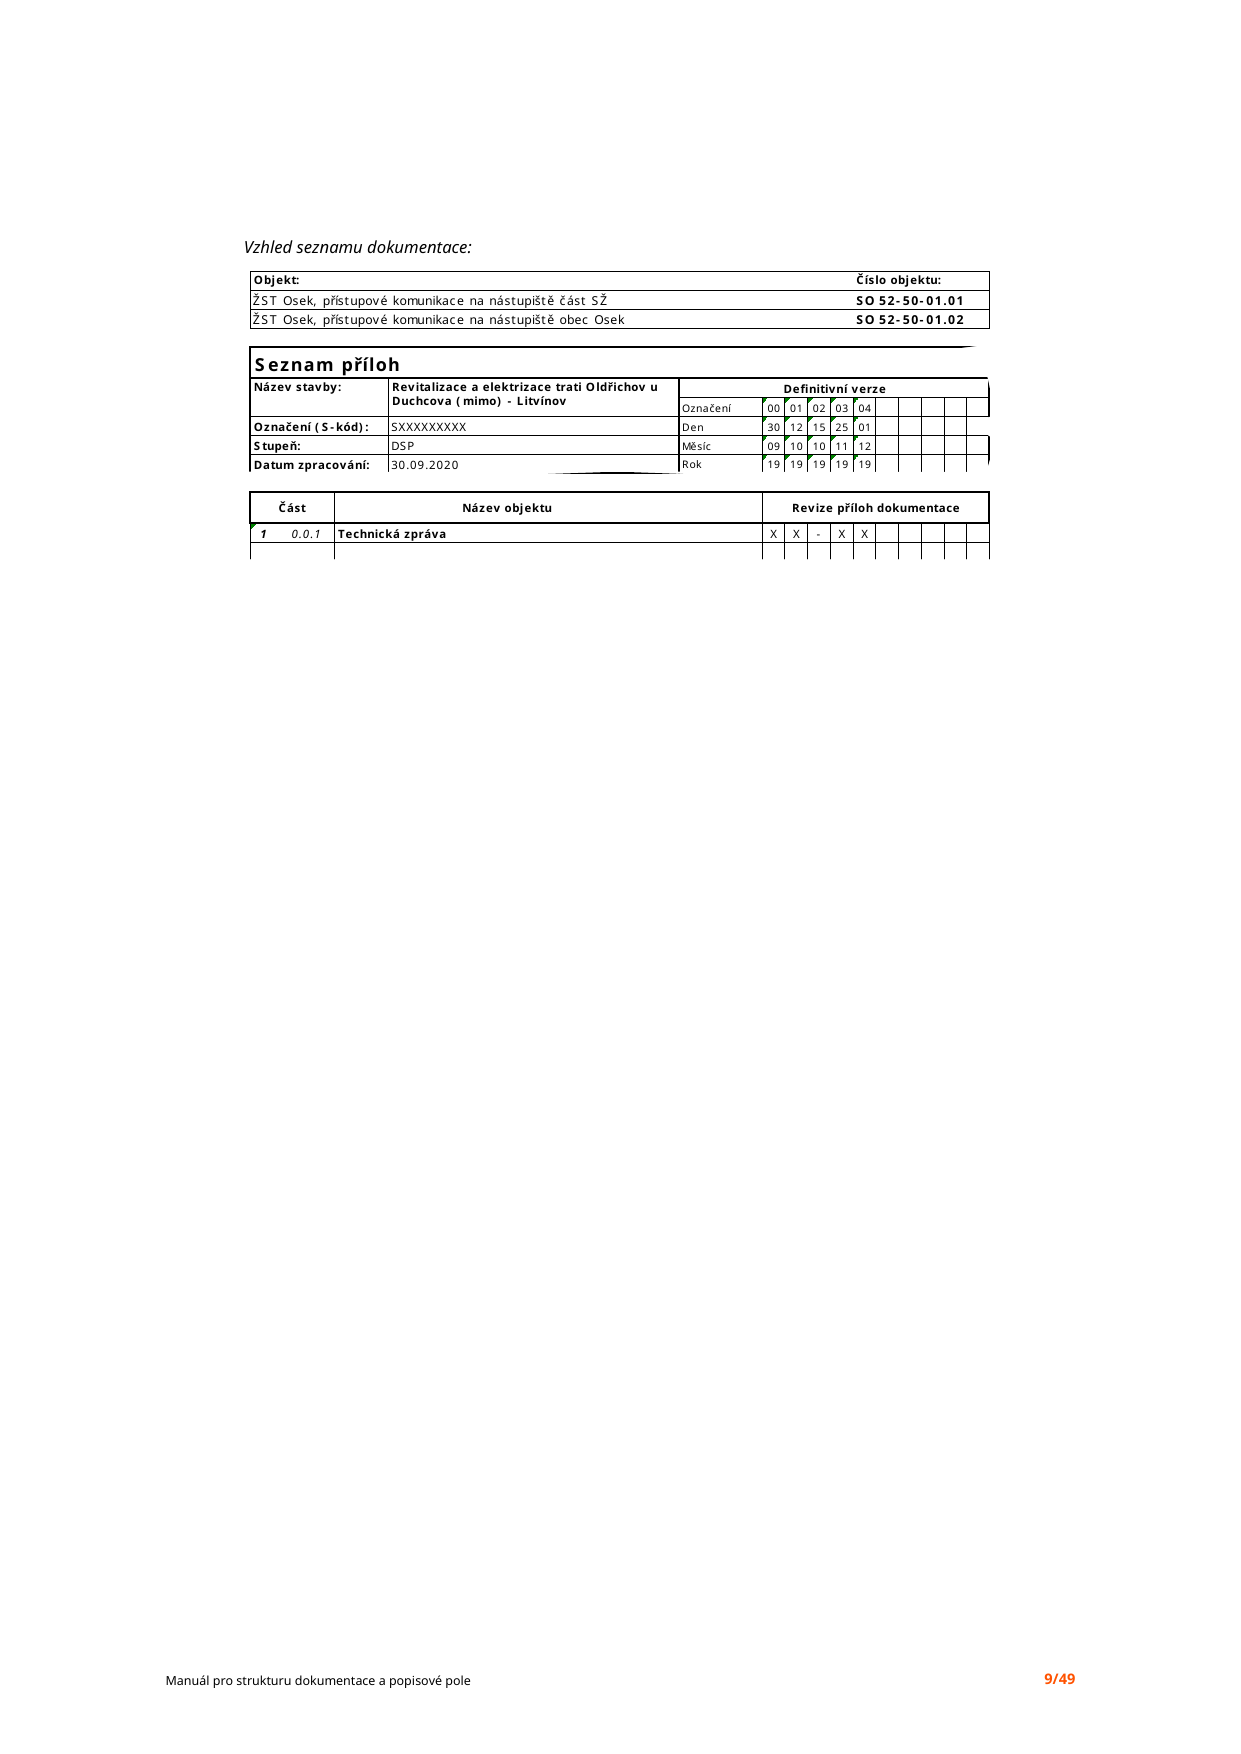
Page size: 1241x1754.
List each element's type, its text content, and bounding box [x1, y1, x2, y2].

text Vzhled seznamu dokumentace: [239, 236, 1075, 259]
